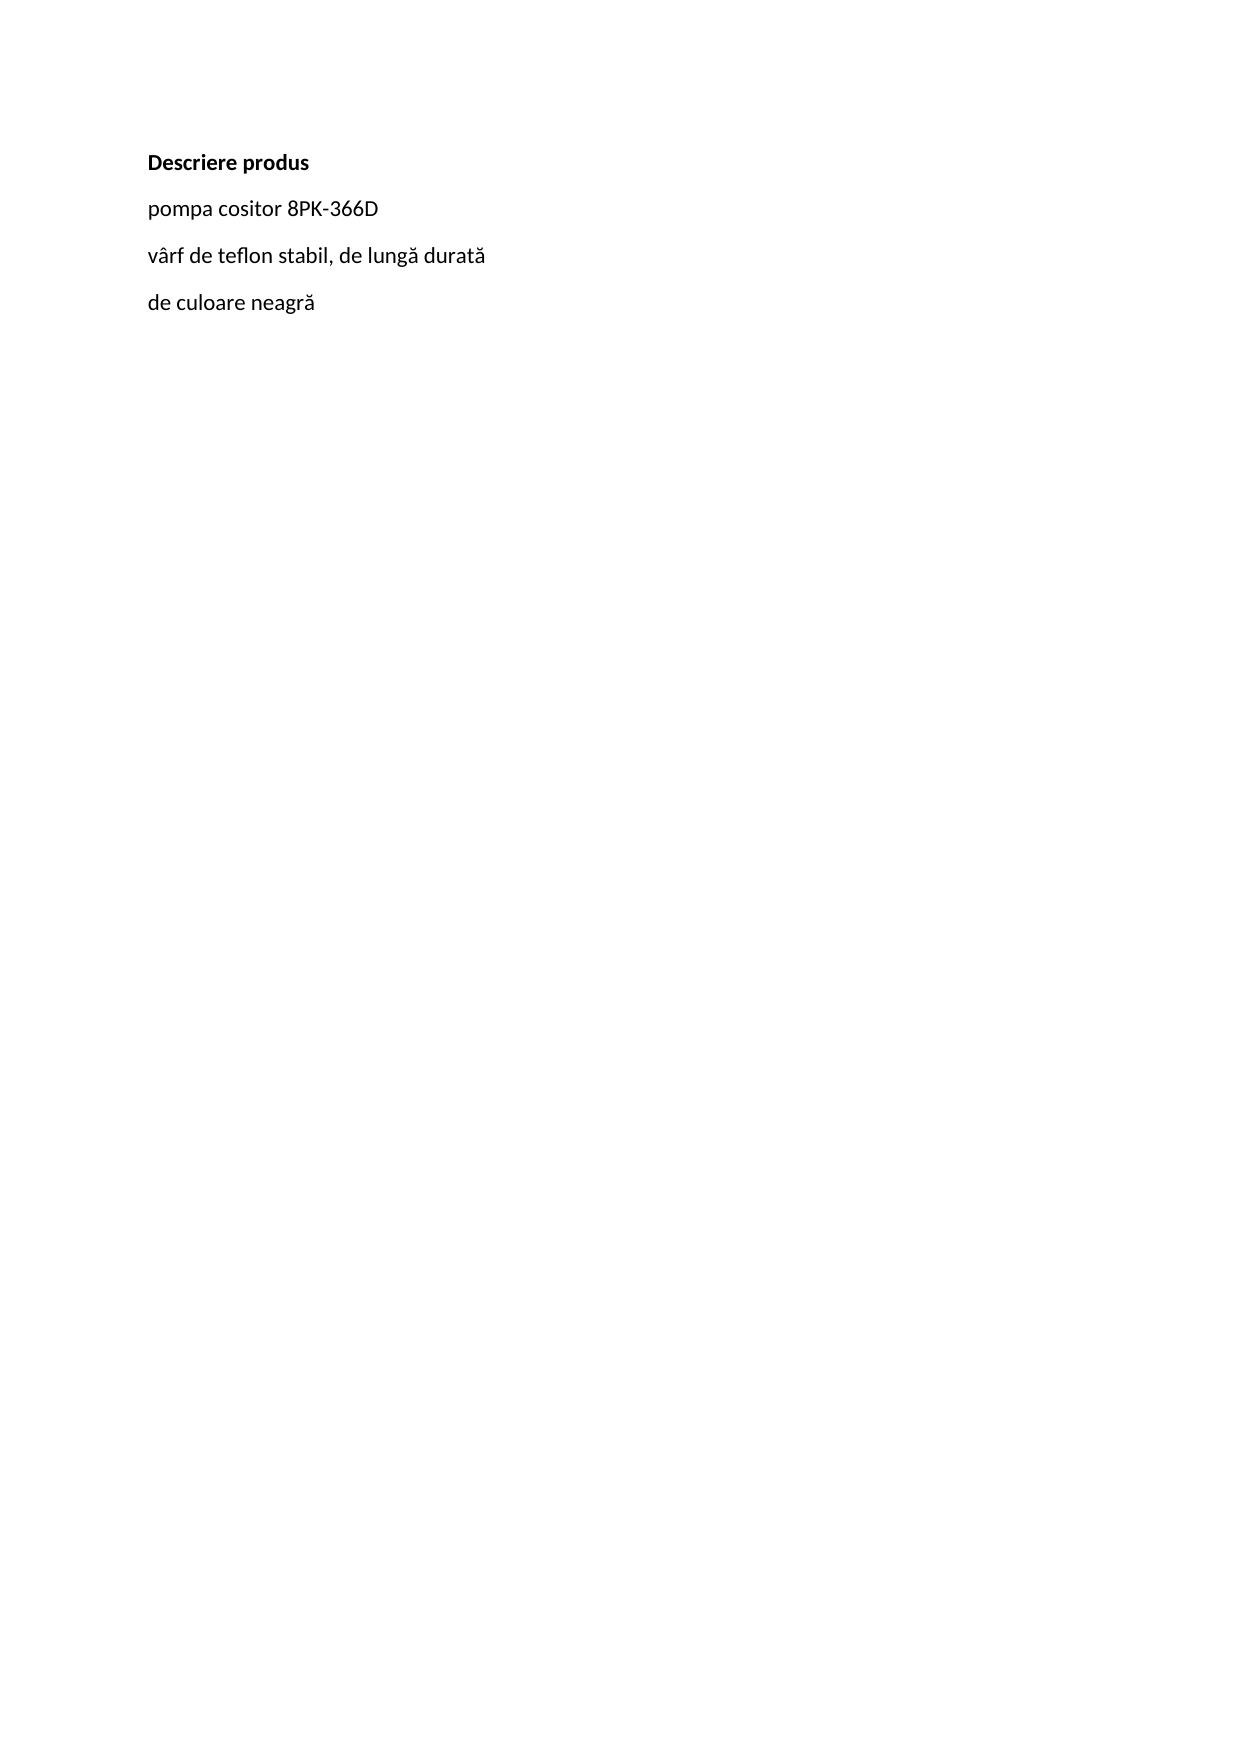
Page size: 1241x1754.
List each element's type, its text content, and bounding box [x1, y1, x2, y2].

text pompa cositor 8PK-366D [148, 194, 1093, 222]
text Descriere produs [148, 148, 1093, 176]
text de culoare neagră [148, 288, 1093, 316]
text vârf de teflon stabil, de lungă durată [148, 241, 1093, 269]
